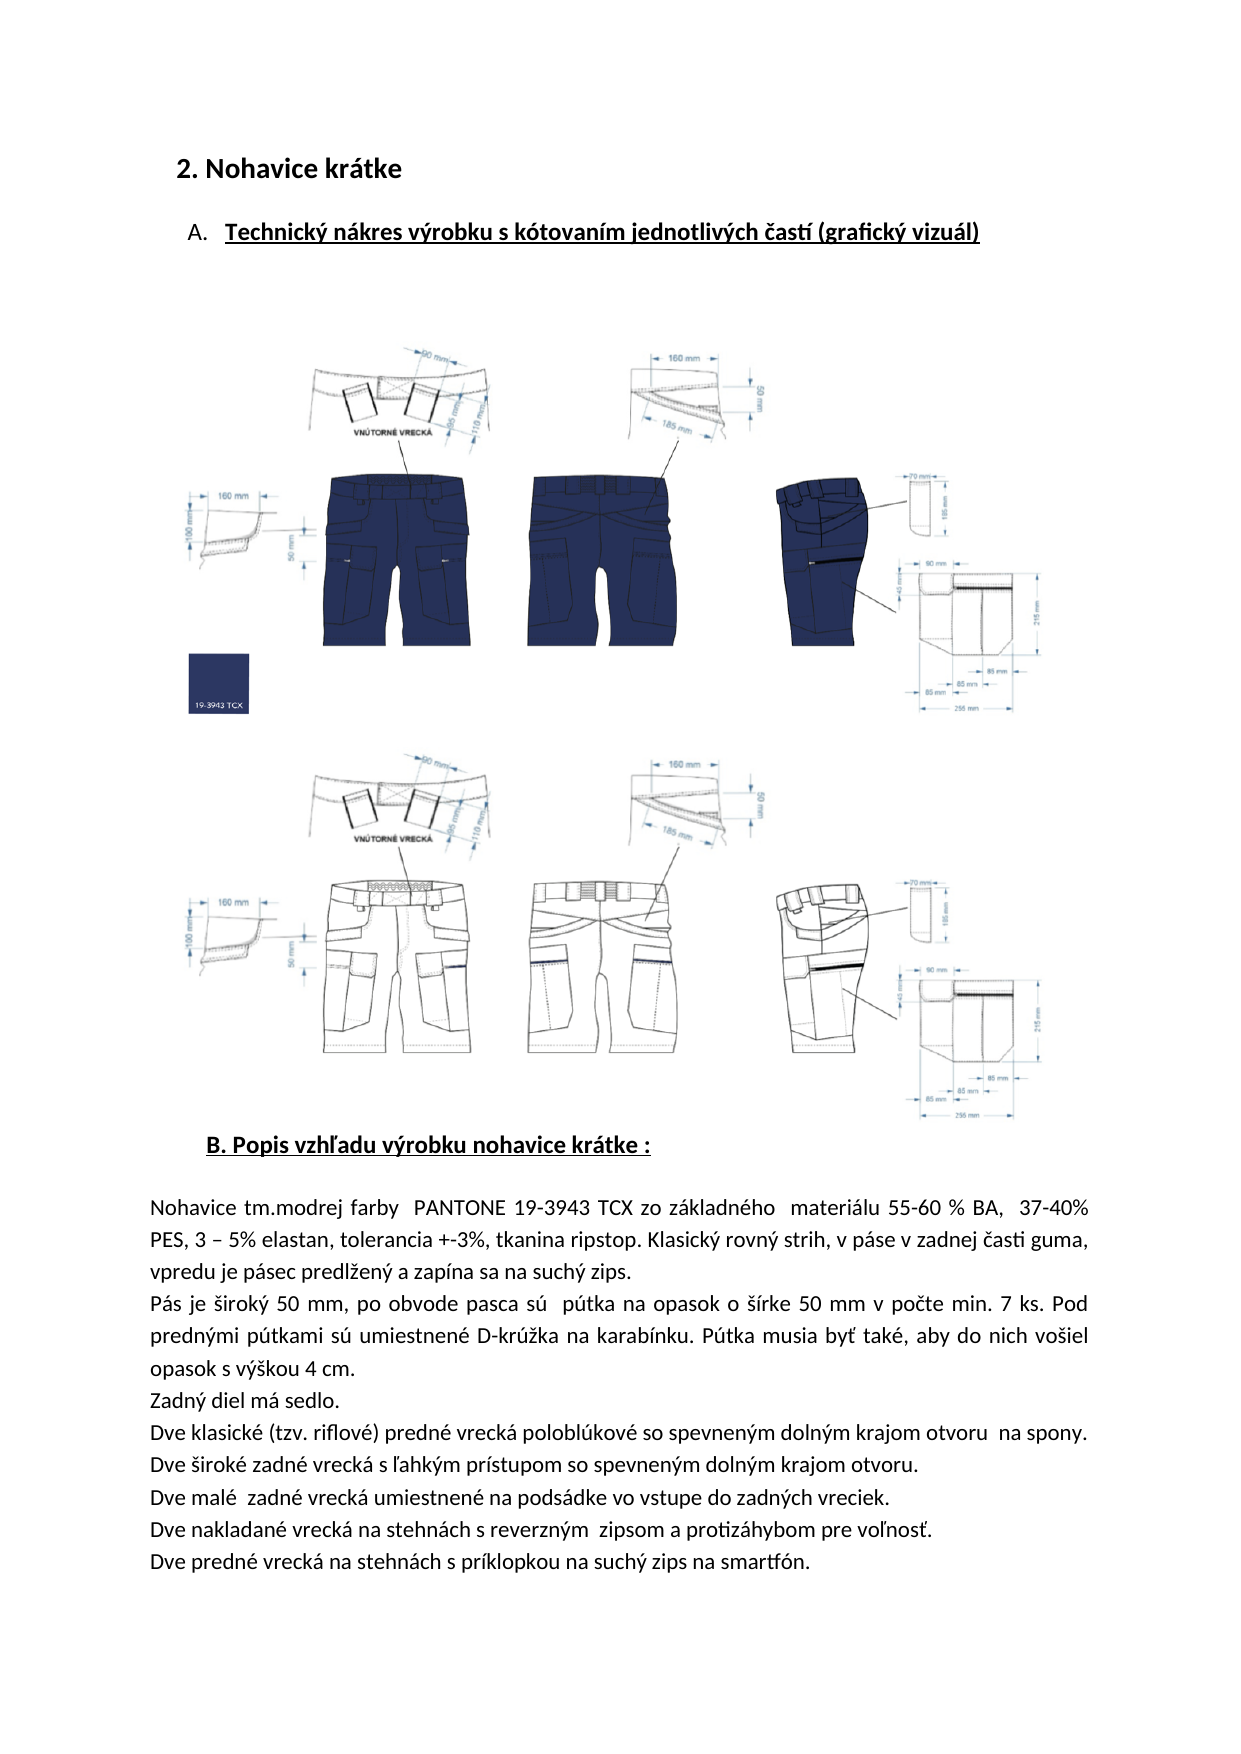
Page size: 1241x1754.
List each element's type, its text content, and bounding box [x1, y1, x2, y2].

text B. Popis vzhľadu výrobku nohavice krátke : [206, 1129, 1090, 1159]
text Pás je široký 50 mm, po obvode pasca sú pútka na opasok o šírke 50 mm v počte min. 7 ks. Pod prednými pútkami sú umiestnené D-krúžka na karabínku. Pútka musia byť také, aby do nich vošiel opasok s výškou 4 cm. [150, 1289, 1090, 1382]
text Nohavice tm.modrej farby PANTONE 19-3943 TCX zo základného materiálu 55-60 % BA, 37-40% PES, 3 – 5% elastan, tolerancia +-3%, tkanina ripstop. Klasický rovný strih, v páse v zadnej časti guma, vpredu je pásec predlžený a zapína sa na suchý zips. [150, 1193, 1090, 1285]
text Zadný diel má sedlo. [150, 1386, 1090, 1414]
text 2. Nohavice krátke [150, 150, 1090, 186]
text Dve predné vrecká na stehnách s príklopkou na suchý zips na smartfón. [150, 1547, 1090, 1575]
text Dve široké zadné vrecká s ľahkým prístupom so spevneným dolným krajom otvoru. [150, 1450, 1090, 1478]
picture [150, 335, 1091, 1125]
text Dve klasické (tzv. riflové) predné vrecká poloblúkové so spevneným dolným krajom otvoru na spony. [150, 1418, 1090, 1446]
text Dve malé zadné vrecká umiestnené na podsádke vo vstupe do zadných vreciek. [150, 1483, 1090, 1511]
text Dve nakladané vrecká na stehnách s reverzným zipsom a protizáhybom pre voľnosť. [150, 1515, 1090, 1543]
list Technický nákres výrobku s kótovaním jednotlivých častí (grafický vizuál) [187, 216, 1090, 246]
